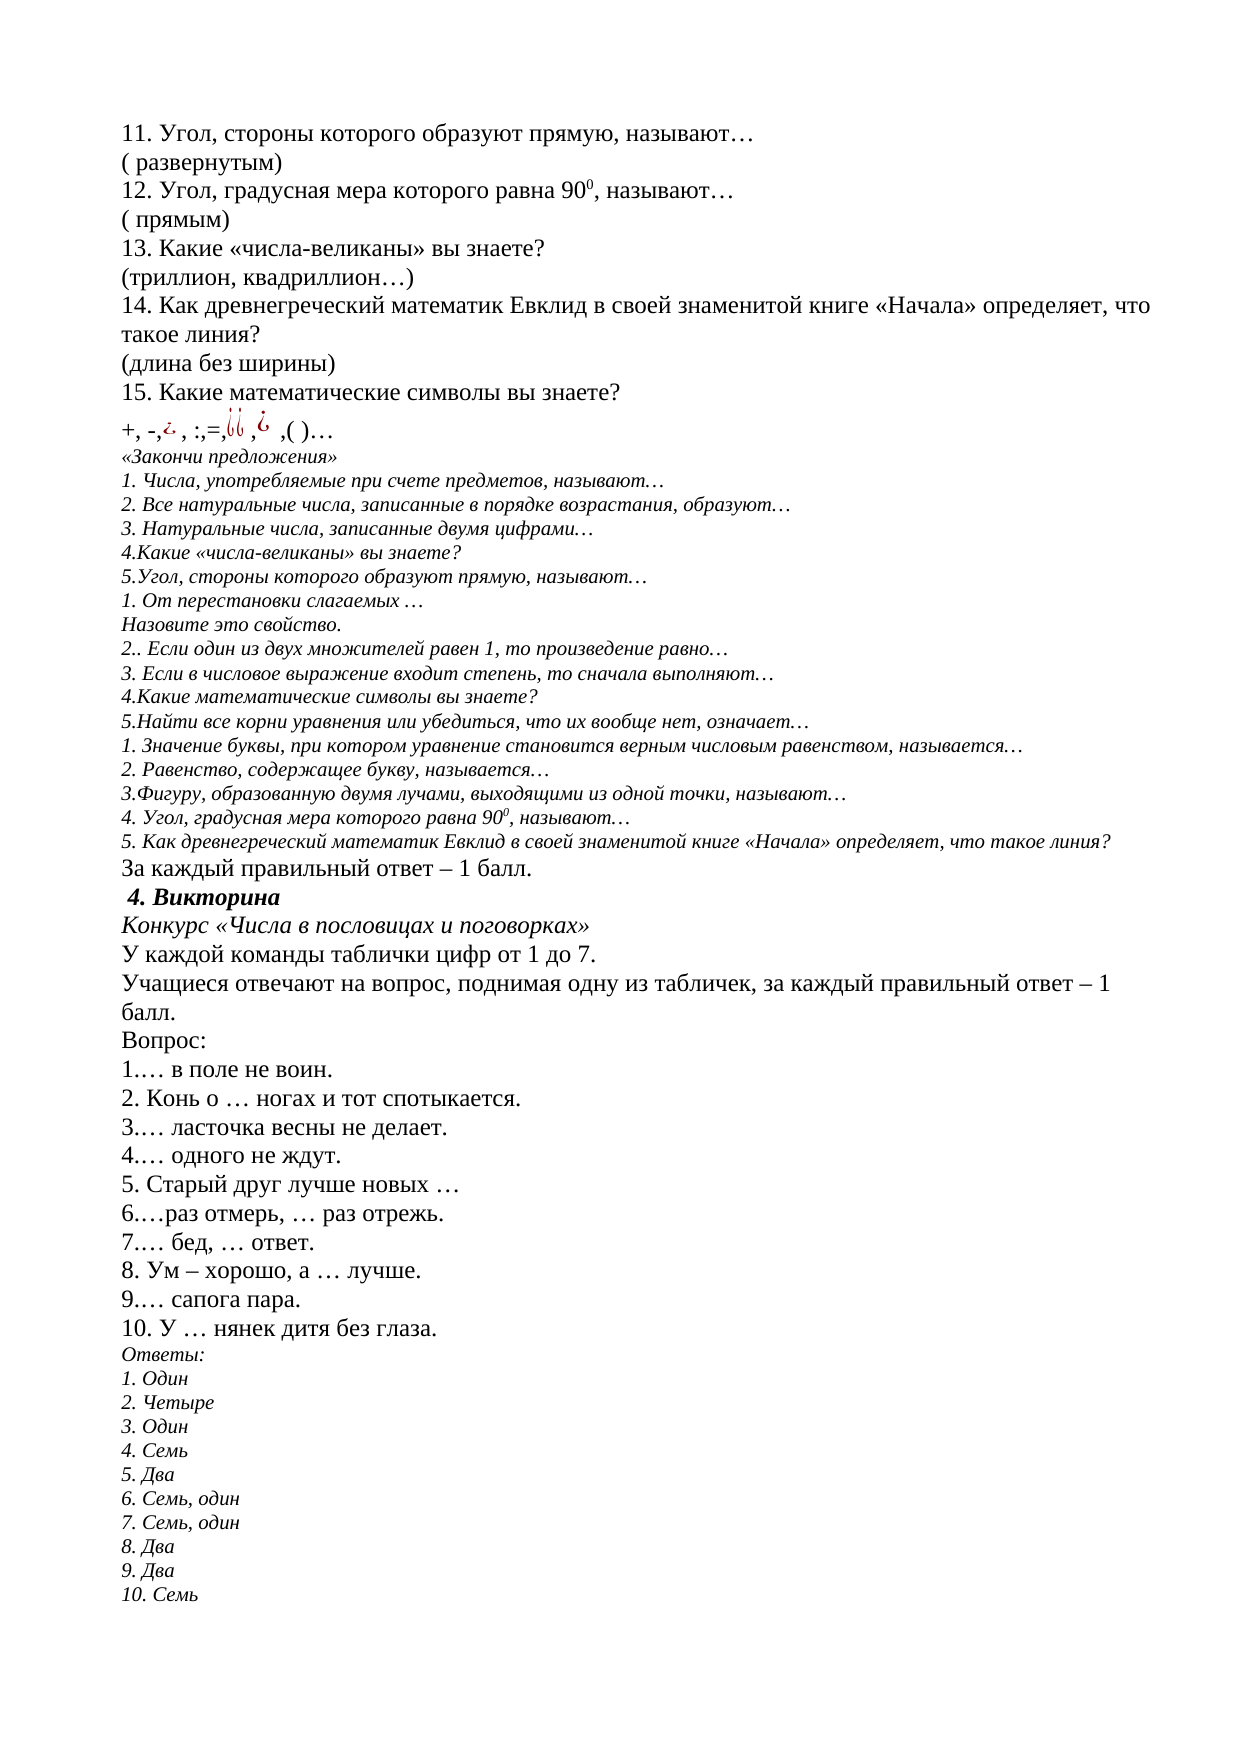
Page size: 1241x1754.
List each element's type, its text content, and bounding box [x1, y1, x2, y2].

text 2. Конь о … ногах и тот спотыкается. [121, 1083, 1152, 1112]
text 7. Семь, один [121, 1510, 1152, 1534]
text 1. Значение буквы, при котором уравнение становится верным числовым равенством, называется… [121, 733, 1152, 757]
text 12. Угол, градусная мера которого равна 900, называют… [121, 176, 1152, 204]
text 10. У … нянек дитя без глаза. [121, 1313, 1152, 1342]
text 5. Старый друг лучше новых … [121, 1169, 1152, 1198]
text Назовите это свойство. [121, 612, 1152, 636]
text 3. Если в числовое выражение входит степень, то сначала выполняют… [121, 660, 1152, 684]
text За каждый правильный ответ – 1 балл. [121, 853, 1152, 882]
text 3.… ласточка весны не делает. [121, 1112, 1152, 1140]
text Вопрос: [121, 1025, 1152, 1054]
text 1.… в поле не воин. [121, 1054, 1152, 1083]
text 15. Какие математические символы вы знаете? [121, 377, 1152, 406]
text 2. Все натуральные числа, записанные в порядке возрастания, образуют… [121, 492, 1152, 516]
text Учащиеся отвечают на вопрос, поднимая одну из табличек, за каждый правильный ответ – 1 балл. [121, 968, 1152, 1025]
text 5.Угол, стороны которого образуют прямую, называют… [121, 564, 1152, 588]
text ( развернутым) [121, 147, 1152, 176]
text (длина без ширины) [121, 348, 1152, 377]
text +, -,, :,=, , ,( )… [121, 406, 1152, 444]
text 9.… сапога пара. [121, 1284, 1152, 1313]
text 4.Какие математические символы вы знаете? [121, 684, 1152, 708]
text 3.Фигуру, образованную двумя лучами, выходящими из одной точки, называют… [121, 781, 1152, 805]
text 7.… бед, … ответ. [121, 1227, 1152, 1255]
text 4. Угол, градусная мера которого равна 900, называют… [121, 805, 1152, 829]
text 5. Как древнегреческий математик Евклид в своей знаменитой книге «Начала» определяет, что такое линия? [121, 829, 1152, 853]
text 1. Один [121, 1366, 1152, 1390]
text 4.Какие «числа-великаны» вы знаете? [121, 540, 1152, 564]
text У каждой команды таблички цифр от 1 до 7. [121, 939, 1152, 968]
text 14. Как древнегреческий математик Евклид в своей знаменитой книге «Начала» определяет, что такое линия? [121, 291, 1152, 348]
text Ответы: [121, 1342, 1152, 1366]
text 6. Семь, один [121, 1486, 1152, 1510]
text 8. Ум – хорошо, а … лучше. [121, 1255, 1152, 1284]
text 4. Викторина [121, 882, 1152, 910]
text 4.… одного не ждут. [121, 1140, 1152, 1169]
text 2. Четыре [121, 1390, 1152, 1414]
text Конкурс «Числа в пословицах и поговорках» [121, 910, 1152, 939]
text 8. Два [121, 1534, 1152, 1558]
text 2. Равенство, содержащее букву, называется… [121, 757, 1152, 781]
text 13. Какие «числа-великаны» вы знаете? [121, 233, 1152, 262]
text 5.Найти все корни уравнения или убедиться, что их вообще нет, означает… [121, 708, 1152, 733]
text (триллион, квадриллион…) [121, 262, 1152, 291]
text 2.. Если один из двух множителей равен 1, то произведение равно… [121, 636, 1152, 660]
text 11. Угол, стороны которого образуют прямую, называют… [121, 118, 1152, 147]
text 9. Два [121, 1558, 1152, 1582]
text 3. Один [121, 1414, 1152, 1438]
text 1. От перестановки слагаемых … [121, 588, 1152, 612]
text 3. Натуральные числа, записанные двумя цифрами… [121, 516, 1152, 540]
text 4. Семь [121, 1438, 1152, 1462]
text 1. Числа, употребляемые при счете предметов, называют… [121, 468, 1152, 492]
text «Закончи предложения» [121, 444, 1152, 468]
text 10. Семь [121, 1582, 1152, 1606]
text 5. Два [121, 1462, 1152, 1486]
text 6.…раз отмерь, … раз отрежь. [121, 1198, 1152, 1227]
text ( прямым) [121, 204, 1152, 233]
